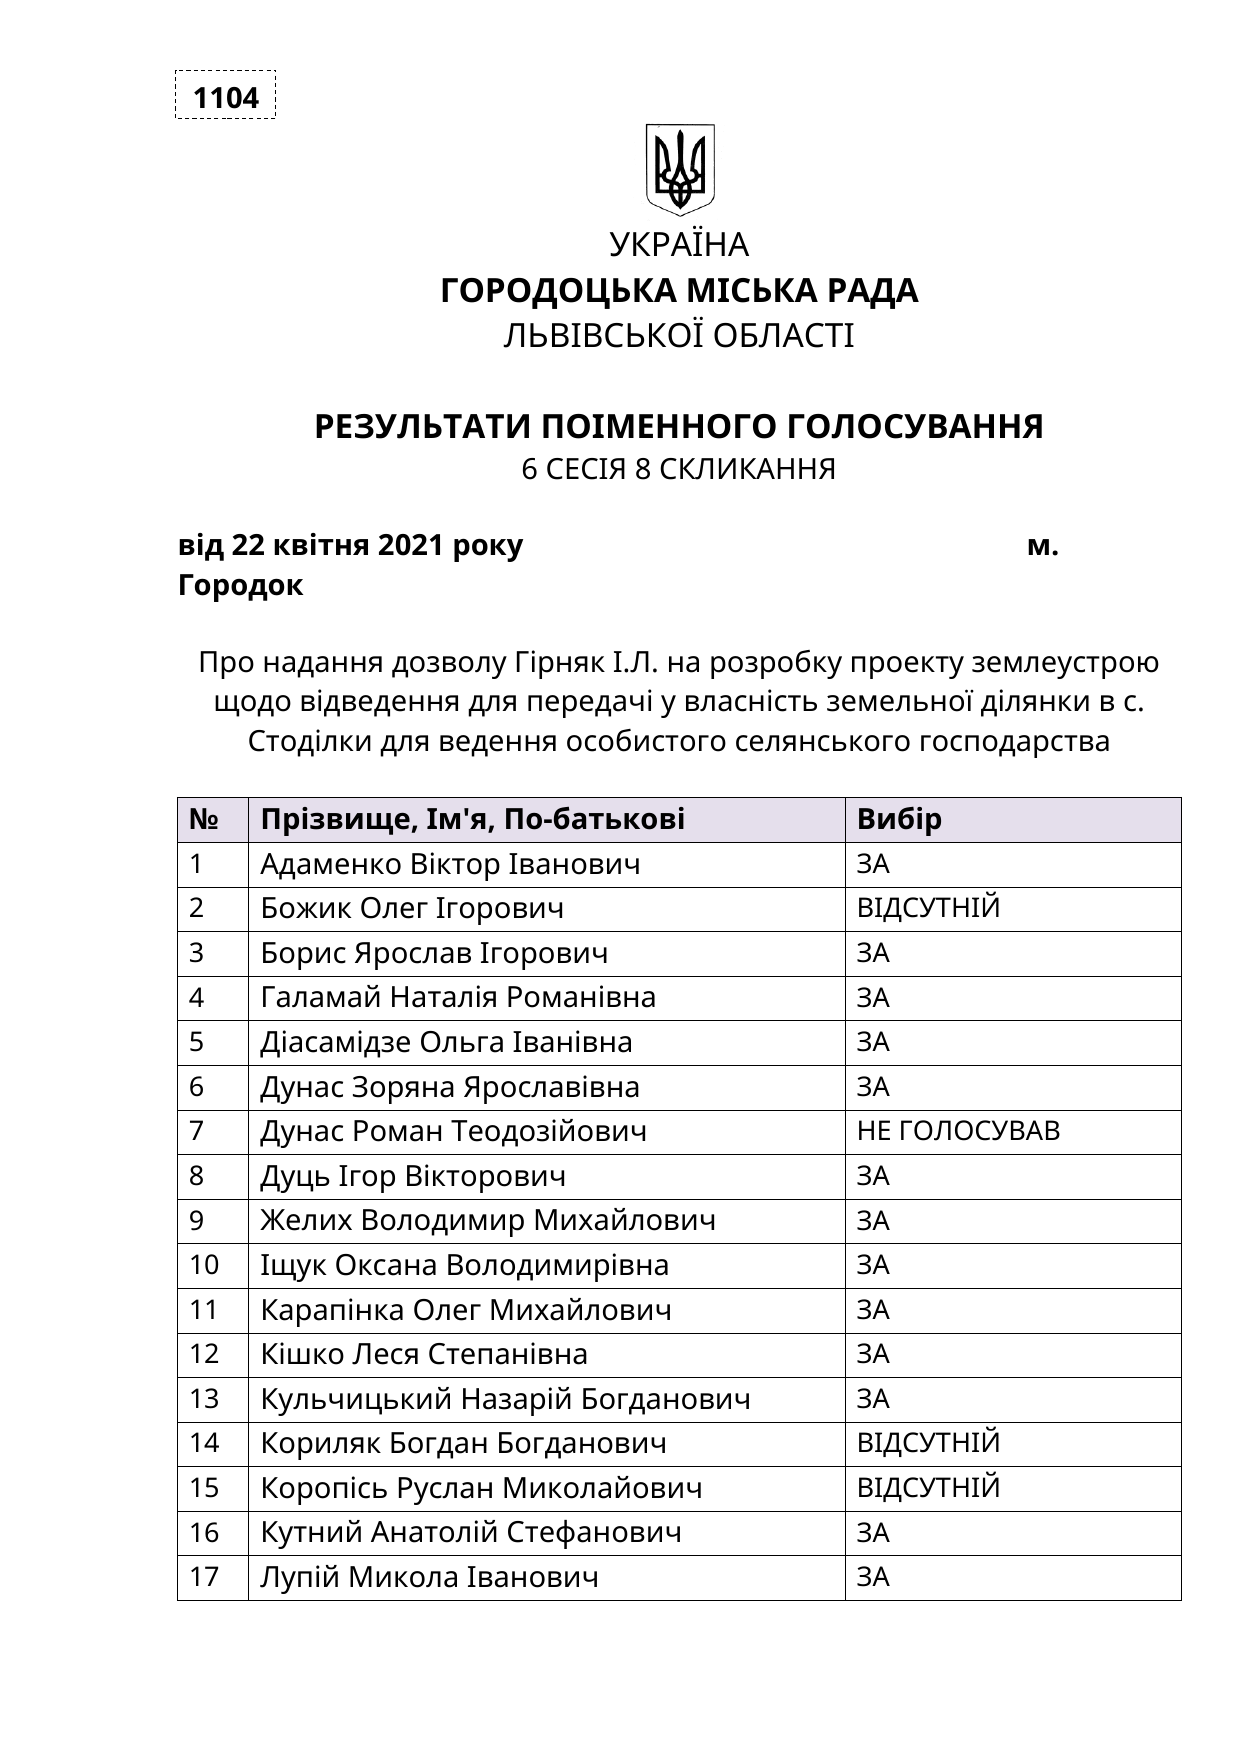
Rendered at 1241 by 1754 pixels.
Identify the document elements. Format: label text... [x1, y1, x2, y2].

text Про надання дозволу Гірняк І.Л. на розробку проекту землеустрою щодо відведення для передачі у власність земельної ділянки в с. Стоділки для ведення особистого селянського господарства [177, 641, 1181, 760]
table_cell Дунас Зоряна Ярославівна [249, 1066, 845, 1109]
table_cell Кульчицький Назарій Богданович [249, 1378, 845, 1422]
table_cell 10 [178, 1244, 248, 1288]
table_cell 15 [178, 1467, 248, 1511]
table_cell 7 [178, 1111, 248, 1154]
table_cell ЗА [846, 1155, 1181, 1199]
picture [633, 118, 726, 221]
table_cell Коропісь Руслан Миколайович [249, 1467, 845, 1511]
text ЛЬВІВСЬКОЇ ОБЛАСТІ [177, 312, 1181, 357]
table_cell 11 [178, 1289, 248, 1332]
table_cell ЗА [846, 977, 1181, 1020]
table_cell Кориляк Богдан Богданович [249, 1423, 845, 1466]
table_cell 9 [178, 1200, 248, 1243]
text 6 СЕСІЯ 8 СКЛИКАННЯ [177, 448, 1181, 488]
table_cell ВІДСУТНІЙ [846, 888, 1181, 931]
text ГОРОДОЦЬКА МІСЬКА РАДА [177, 266, 1181, 312]
table_cell ЗА [846, 1200, 1181, 1243]
table_cell ЗА [846, 1244, 1181, 1288]
table_header Вибір [846, 798, 1181, 842]
table_cell 3 [178, 932, 248, 976]
table_cell ВІДСУТНІЙ [846, 1423, 1181, 1466]
table_cell ЗА [846, 1378, 1181, 1422]
table_cell 16 [178, 1512, 248, 1555]
table_cell 14 [178, 1423, 248, 1466]
table_cell 5 [178, 1021, 248, 1065]
table_cell 13 [178, 1378, 248, 1422]
table_cell Іщук Оксана Володимирівна [249, 1244, 845, 1288]
table_cell ЗА [846, 1021, 1181, 1065]
text РЕЗУЛЬТАТИ ПОІМЕННОГО ГОЛОСУВАННЯ [177, 403, 1181, 448]
table_cell Желих Володимир Михайлович [249, 1200, 845, 1243]
table_cell ЗА [846, 1289, 1181, 1332]
text УКРАЇНА [177, 221, 1181, 266]
table_cell Діасамідзе Ольга Іванівна [249, 1021, 845, 1065]
table_cell НЕ ГОЛОСУВАВ [846, 1111, 1181, 1154]
table_cell Карапінка Олег Михайлович [249, 1289, 845, 1332]
table_cell ЗА [846, 1512, 1181, 1555]
table_cell Кішко Леся Степанівна [249, 1334, 845, 1377]
table_cell ЗА [846, 1066, 1181, 1109]
table_cell ЗА [846, 932, 1181, 976]
table_header Прізвище, Ім'я, По-батькові [249, 798, 845, 842]
table_cell Божик Олег Ігорович [249, 888, 845, 931]
table_cell ЗА [846, 843, 1181, 887]
table_cell Дуць Ігор Вікторович [249, 1155, 845, 1199]
table_cell 8 [178, 1155, 248, 1199]
table_cell Борис Ярослав Ігорович [249, 932, 845, 976]
table_cell 12 [178, 1334, 248, 1377]
table_cell 4 [178, 977, 248, 1020]
table_cell 6 [178, 1066, 248, 1109]
table_cell Лупій Микола Іванович [249, 1556, 845, 1600]
table_header № [178, 798, 248, 842]
table_cell Дунас Роман Теодозійович [249, 1111, 845, 1154]
table_cell ЗА [846, 1334, 1181, 1377]
table_cell 1 [178, 843, 248, 887]
text від 22 квітня 2021 року м. Городок [177, 525, 1181, 604]
table_cell 2 [178, 888, 248, 931]
table_cell Галамай Наталія Романівна [249, 977, 845, 1020]
table_cell ЗА [846, 1556, 1181, 1600]
table_cell ВІДСУТНІЙ [846, 1467, 1181, 1511]
table_cell Адаменко Віктор Іванович [249, 843, 845, 887]
table_cell 17 [178, 1556, 248, 1600]
table_cell Кутний Анатолій Стефанович [249, 1512, 845, 1555]
